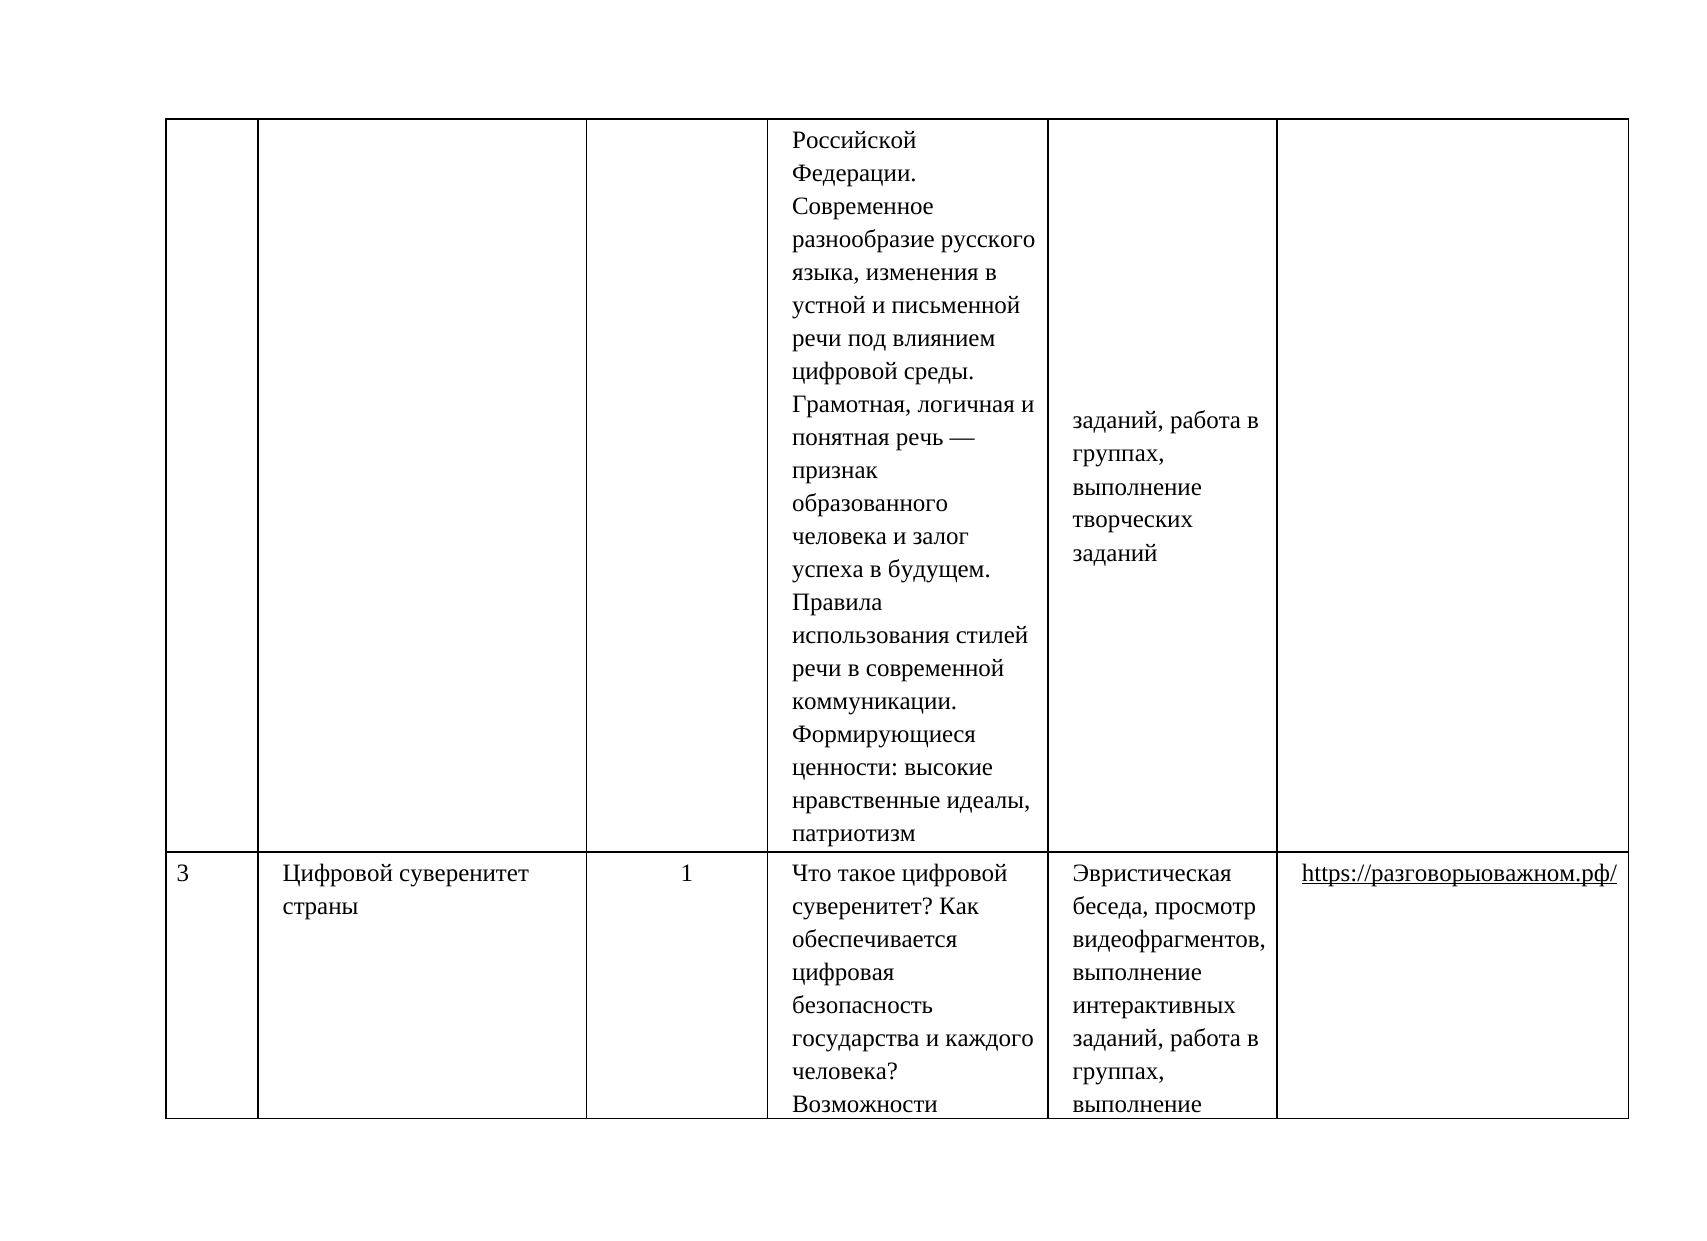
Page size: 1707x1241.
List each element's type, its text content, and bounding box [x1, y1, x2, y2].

table_cell 2 [167, 120, 257, 851]
table_cell 1 [587, 853, 767, 1118]
table_cell 3 [167, 853, 257, 1118]
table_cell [768, 853, 1047, 1118]
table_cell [259, 853, 586, 1118]
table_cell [1278, 853, 1628, 1118]
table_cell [1049, 120, 1276, 851]
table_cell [1049, 853, 1276, 1118]
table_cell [1278, 120, 1628, 851]
table_cell 1 [587, 120, 767, 851]
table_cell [259, 120, 586, 851]
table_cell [768, 120, 1047, 851]
